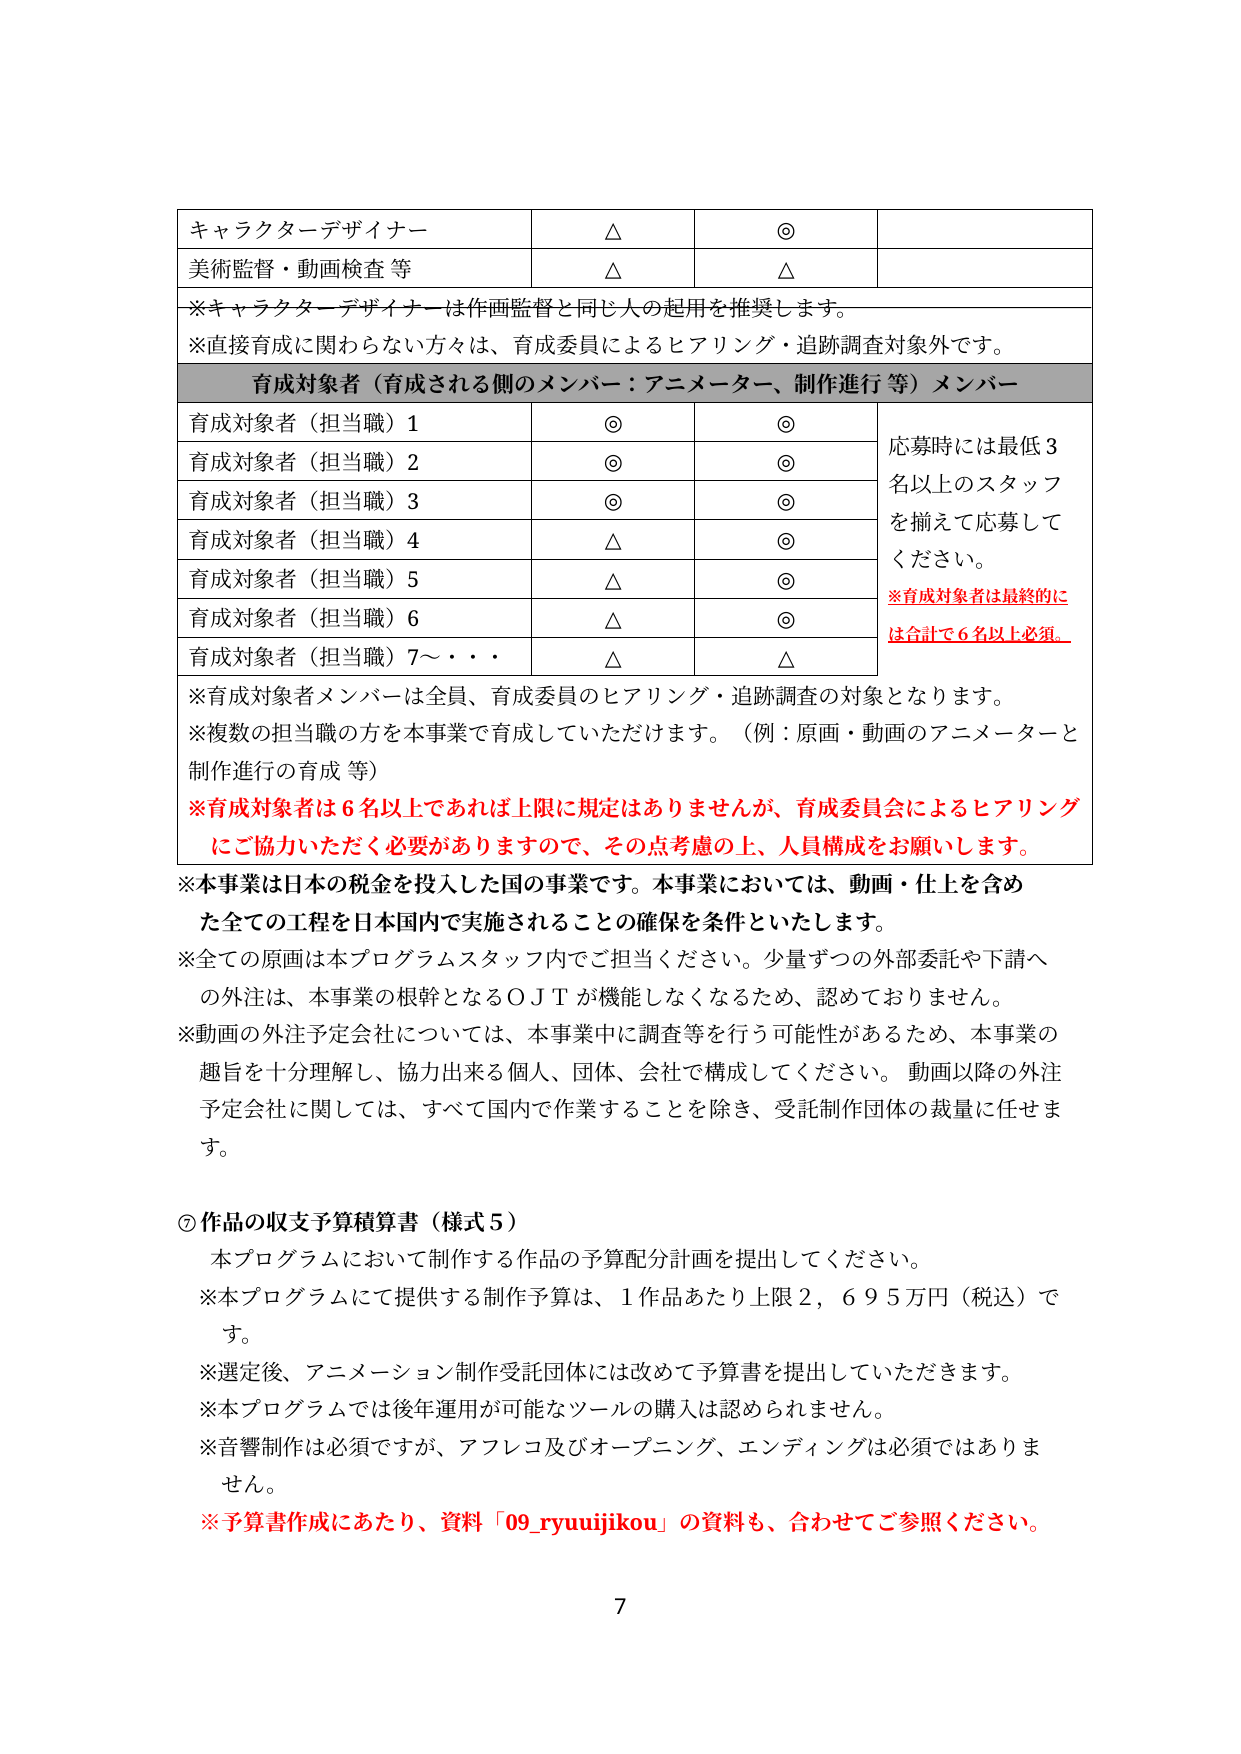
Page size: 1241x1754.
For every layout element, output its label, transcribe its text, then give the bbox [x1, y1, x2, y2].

table_cell △ [532, 638, 694, 675]
table_cell ◎ [532, 403, 694, 441]
table_cell 美術監督・動画検査 等 [178, 249, 531, 287]
text ※予算書作成にあたり、資料「09_ryuuijikou」の資料も、合わせてご参照ください。 [177, 1502, 1063, 1540]
table_cell ※育成対象者メンバーは全員、育成委員のヒアリング・追跡調査の対象となります。 ※複数の担当職の方を本事業で育成していただけます。（例：原画・動画のアニメーターと制作進行の育成 等） ※育成対象者は6名以上であれば上限に規定はありませんが、育成委員会によるヒアリングにご協力いただく必要がありますので、その点考慮の上、人員構成をお願いします。 [178, 675, 1092, 864]
text ※選定後、アニメーション制作受託団体には改めて予算書を提出していただきます。 [199, 1352, 1063, 1390]
text 本プログラムにおいて制作する作品の予算配分計画を提出してください。 [177, 1240, 1063, 1277]
table_cell 育成対象者（担当職）4 [178, 520, 531, 558]
table_cell 育成対象者（担当職）1 [178, 403, 531, 441]
table_cell ◎ [695, 210, 877, 248]
table_cell △ [532, 249, 694, 287]
text ⑦作品の収支予算積算書（様式５） [177, 1202, 1063, 1240]
text ※本プログラムでは後年運用が可能なツールの購入は認められません。 [177, 1390, 1063, 1427]
text ※動画の外注予定会社については、本事業中に調査等を行う可能性があるため、本事業の趣旨を十分理解し、協力出来る個人、団体、会社で構成してください。 動画以降の外注予定会社に関しては、すべて国内で作業することを除き、受託制作団体の裁量に任せます。 [177, 1015, 1063, 1165]
table_cell ◎ [532, 481, 694, 519]
table_cell 育成対象者（担当職）2 [178, 442, 531, 480]
table_cell ※キャラクターデザイナーは作画監督と同じ人の起用を推奨します。 ※直接育成に関わらない方々は、育成委員によるヒアリング・追跡調査対象外です。 [178, 288, 1092, 307]
table_cell [878, 249, 1092, 287]
table_cell ◎ [695, 442, 877, 480]
table_cell キャラクターデザイナー [178, 210, 531, 248]
table_cell ◎ [695, 560, 877, 597]
table_cell 育成対象者（担当職）6 [178, 599, 531, 637]
table_cell 育成対象者（担当職）3 [178, 481, 531, 519]
table_cell ◎ [695, 403, 877, 441]
table_cell △ [695, 638, 877, 675]
table_cell [878, 210, 1092, 248]
table_cell △ [532, 599, 694, 637]
text ※音響制作は必須ですが、アフレコ及びオープニング、エンディングは必須ではありま [177, 1427, 1063, 1465]
table_cell 育成対象者（育成される側のメンバー：アニメーター、制作進行 等）メンバー [178, 364, 1092, 402]
text た全ての工程を日本国内で実施されることの確保を条件といたします。 [177, 902, 1063, 940]
text ※全ての原画は本プログラムスタッフ内でご担当ください。少量ずつの外部委託や下請への外注は、本事業の根幹となるＯＪＴ が機能しなくなるため、認めておりません。 [177, 940, 1063, 1015]
table_cell △ [532, 520, 694, 558]
table_cell △ [532, 210, 694, 248]
text ※本プログラムにて提供する制作予算は、１作品あたり上限２，６９５万円（税込）です。 [199, 1277, 1063, 1352]
table_cell ◎ [532, 442, 694, 480]
table_cell ◎ [695, 520, 877, 558]
table_cell △ [532, 560, 694, 597]
table_cell ◎ [695, 599, 877, 637]
table_cell 応募時には最低3名以上のスタッフを揃えて応募してください。 ※育成対象者は最終的には合計で６名以上必須。 [878, 403, 1092, 675]
table_cell ◎ [695, 481, 877, 519]
text ※本事業は日本の税金を投入した国の事業です。本事業においては、動画・仕上を含め [177, 865, 1063, 902]
table_cell ※キャラクターデザイナーは作画監督と同じ人の起用を推奨します。 ※直接育成に関わらない方々は、育成委員によるヒアリング・追跡調査対象外です。 [178, 309, 1092, 363]
text せん。 [177, 1465, 1063, 1502]
table_cell 育成対象者（担当職）5 [178, 560, 531, 597]
table_cell △ [695, 249, 877, 287]
table_cell 育成対象者（担当職）7～・・・ [178, 638, 531, 675]
